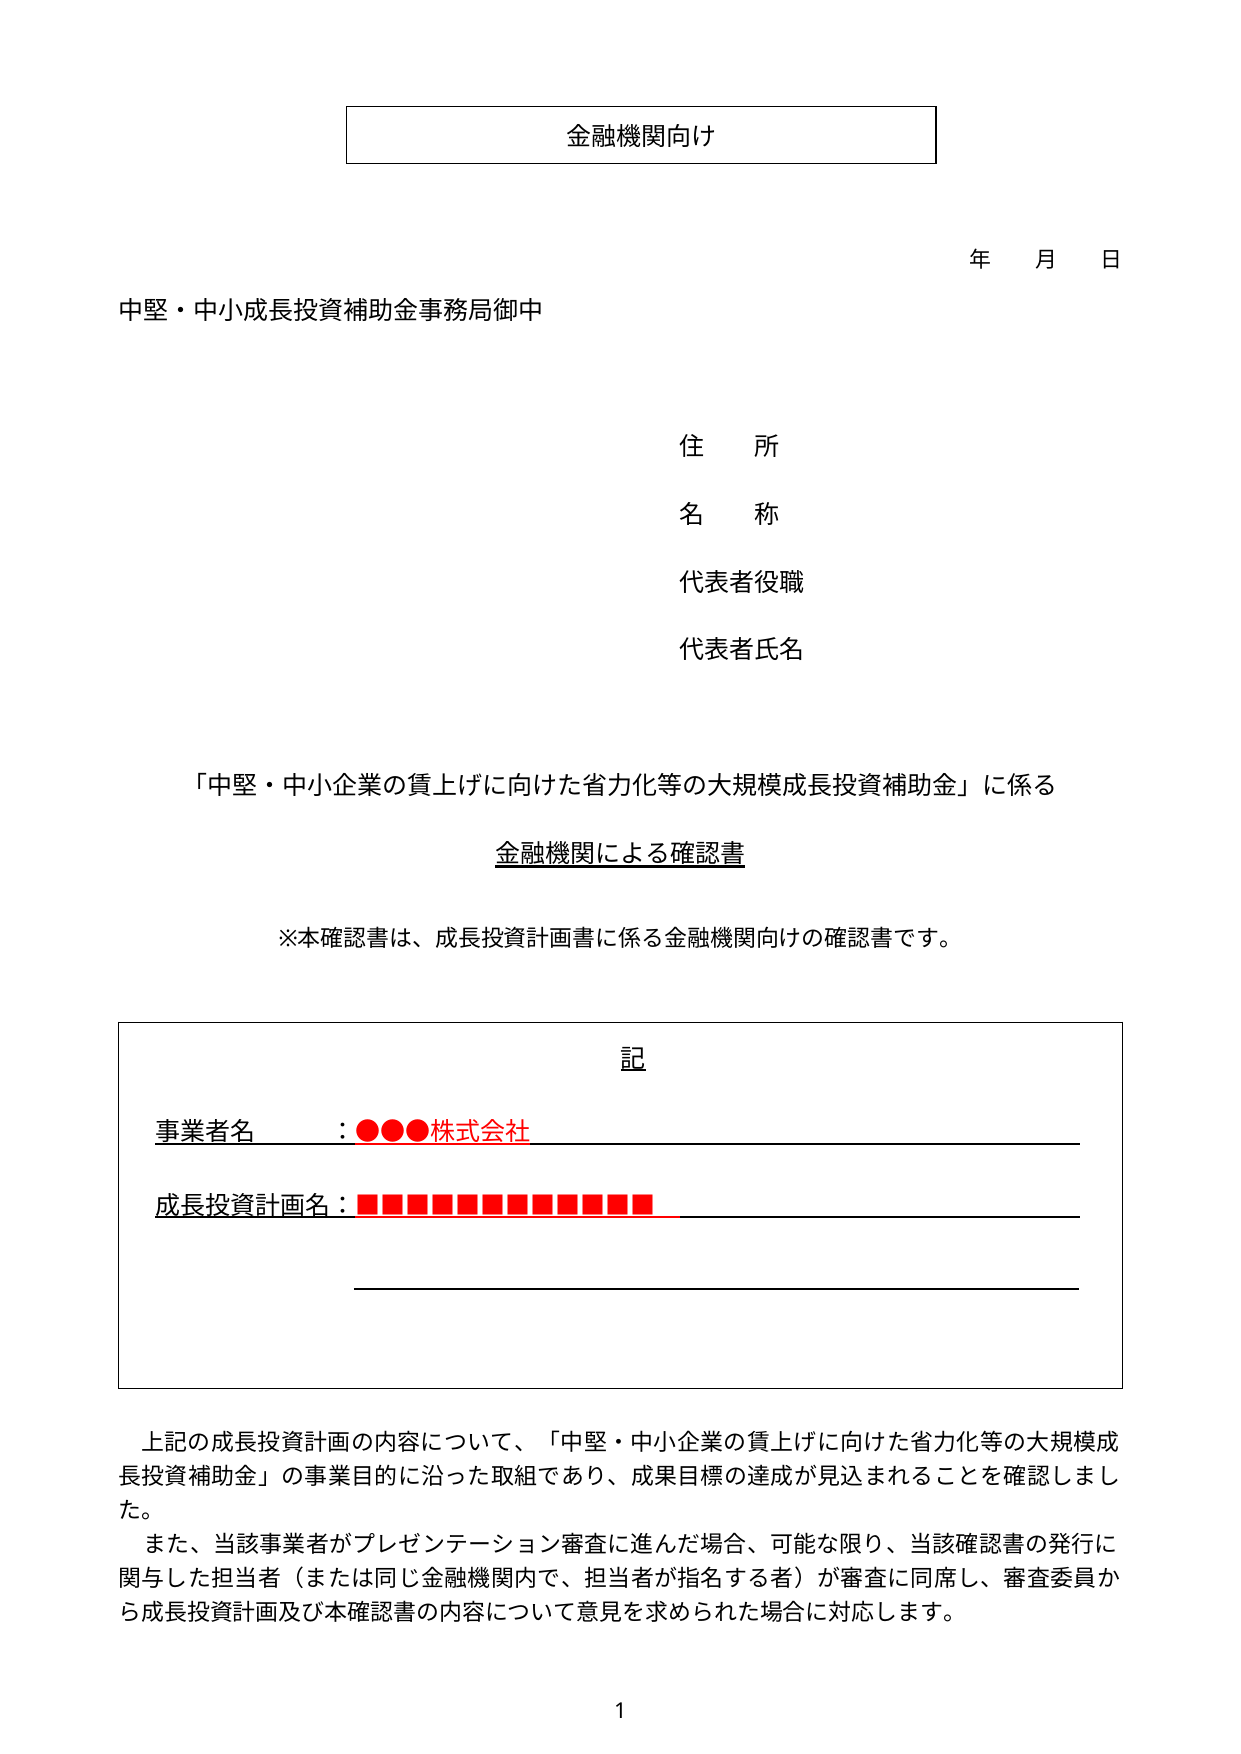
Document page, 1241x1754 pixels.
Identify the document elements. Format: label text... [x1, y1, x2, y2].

text 代表者役職 [118, 546, 1122, 614]
text 年 月 日 [118, 241, 1122, 274]
text 代表者氏名 [118, 614, 1122, 682]
text 住 所 [118, 410, 1122, 478]
text 上記の成長投資計画の内容について、「中堅・中小企業の賃上げに向けた省力化等の大規模成長投資補助金」の事業目的に沿った取組であり、成果目標の達成が見込まれることを確認しました。 [118, 1423, 1122, 1525]
table_header 記 事業者名 ：●●●株式会社 成長投資計画名：■■■■■■■■■■■■ [119, 1023, 1122, 1388]
text 名 称 [118, 478, 1122, 546]
text 中堅・中小成長投資補助金事務局御中 [118, 274, 1122, 342]
text また、当該事業者がプレゼンテーション審査に進んだ場合、可能な限り、当該確認書の発行に関与した担当者（または同じ金融機関内で、担当者が指名する者）が審査に同席し、審査委員から成長投資計画及び本確認書の内容について意見を求められた場合に対応します。 [118, 1525, 1122, 1627]
text ※本確認書は、成長投資計画書に係る金融機関向けの確認書です。 [118, 920, 1122, 954]
text 金融機関による確認書 [118, 818, 1122, 886]
text 「中堅・中小企業の賃上げに向けた省力化等の大規模成長投資補助金」に係る [118, 750, 1122, 818]
